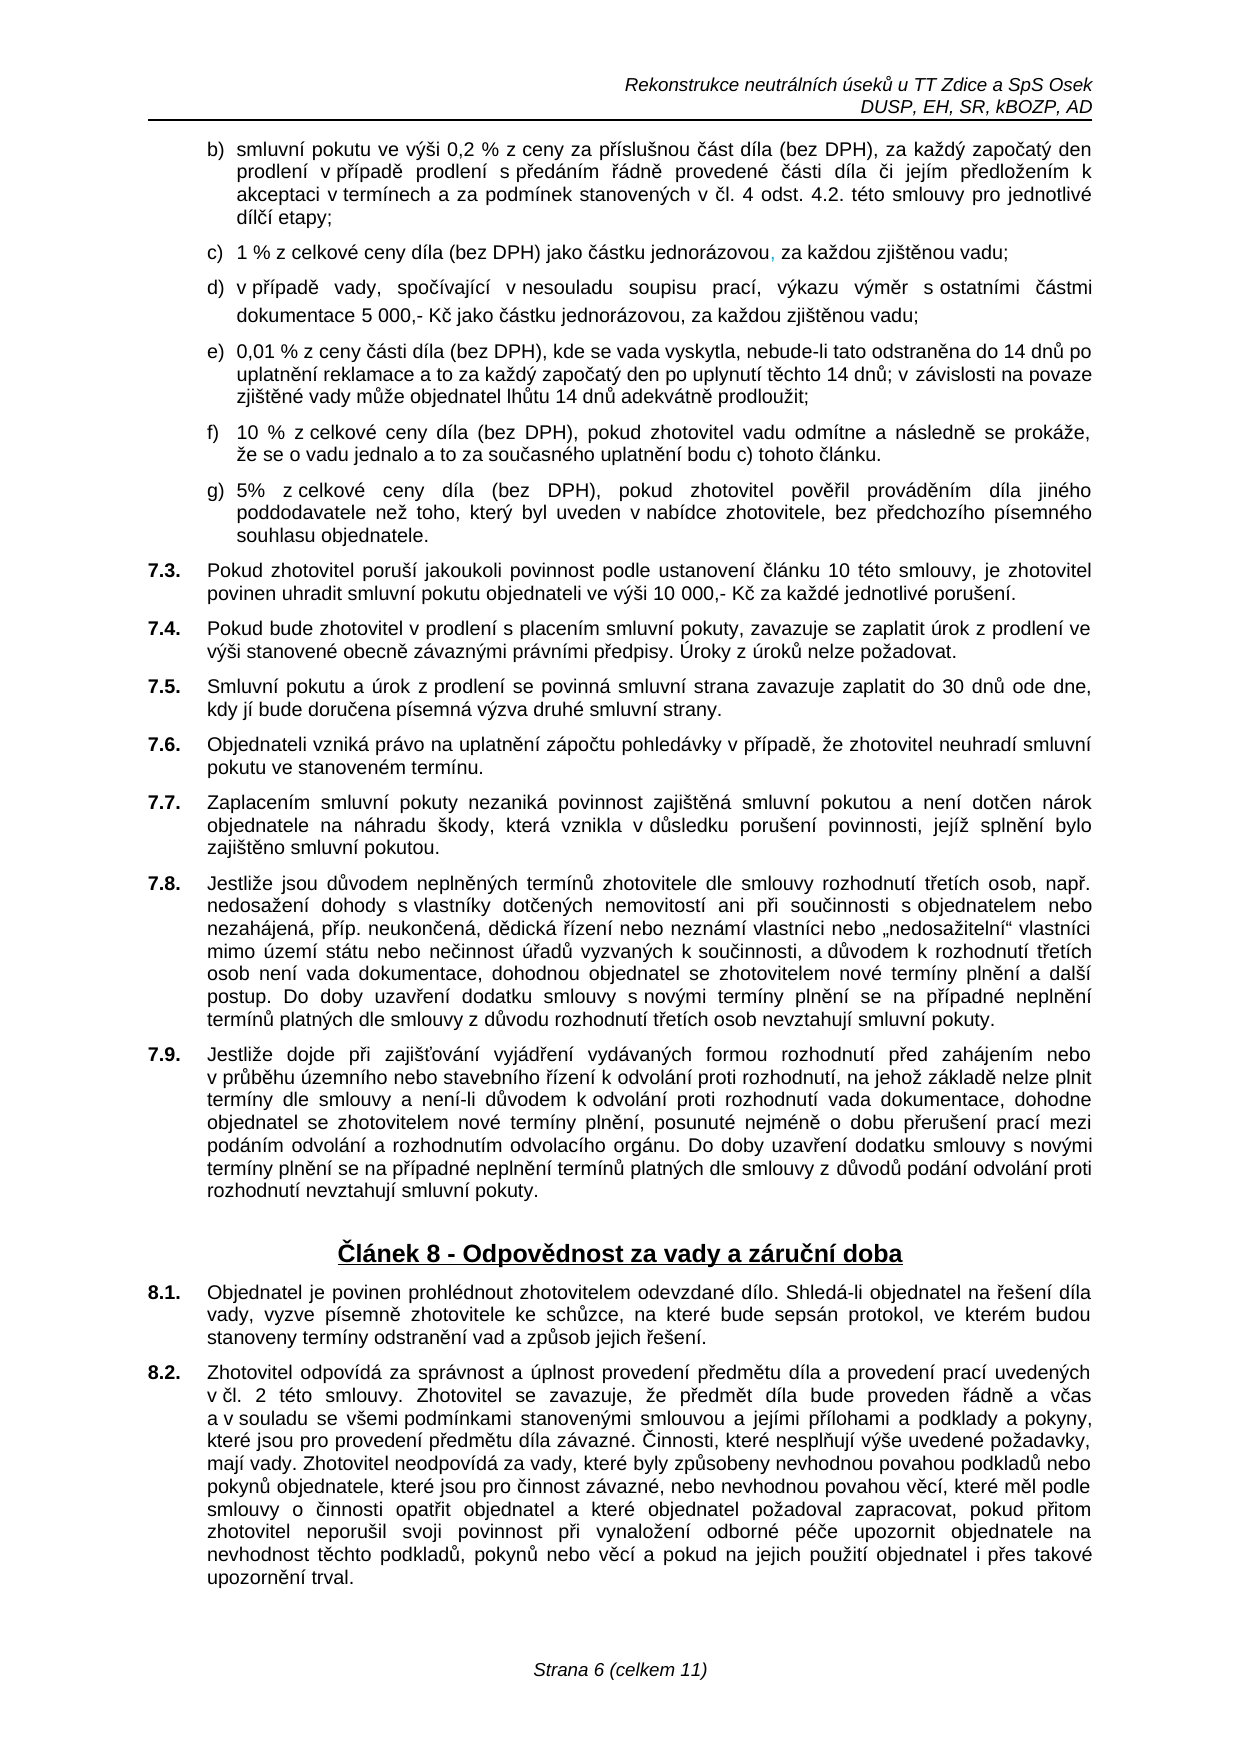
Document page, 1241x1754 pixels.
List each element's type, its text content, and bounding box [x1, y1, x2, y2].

text 7.9. Jestliže dojde při zajišťování vyjádření vydávaných formou rozhodnutí před zahájením nebo v průběhu územního nebo stavebního řízení k odvolání proti rozhodnutí, na jehož základě nelze plnit termíny dle smlouvy a není-li důvodem k odvolání proti rozhodnutí vada dokumentace, dohodne objednatel se zhotovitelem nové termíny plnění, posunuté nejméně o dobu přerušení prací mezi podáním odvolání a rozhodnutím odvolacího orgánu. Do doby uzavření dodatku smlouvy s novými termíny plnění se na případné neplnění termínů platných dle smlouvy z důvodů podání odvolání proti rozhodnutí nevztahují smluvní pokuty. [148, 1043, 1092, 1202]
subtitle 8.2. Zhotovitel odpovídá za správnost a úplnost provedení předmětu díla a provedení prací uvedených v čl. 2 této smlouvy. Zhotovitel se zavazuje, že předmět díla bude proveden řádně a včas a v souladu se všemi podmínkami stanovenými smlouvou a jejími přílohami a podklady a pokyny, které jsou pro provedení předmětu díla závazné. Činnosti, které nesplňují výše uvedené požadavky, mají vady. Zhotovitel neodpovídá za vady, které byly způsobeny nevhodnou povahou podkladů nebo pokynů objednatele, které jsou pro činnost závazné, nebo nevhodnou povahou věcí, které měl podle smlouvy o činnosti opatřit objednatel a které objednatel požadoval zapracovat, pokud přitom zhotovitel neporušil svoji povinnost při vynaložení odborné péče upozornit objednatele na nevhodnost těchto podkladů, pokynů nebo věcí a pokud na jejich použití objednatel i přes takové upozornění trval. [148, 1361, 1092, 1588]
subtitle Článek 8 - Odpovědnost za vady a záruční doba [148, 1239, 1092, 1268]
text 7.3. Pokud zhotovitel poruší jakoukoli povinnost podle ustanovení článku 10 této smlouvy, je zhotovitel povinen uhradit smluvní pokutu objednateli ve výši 10 000,- Kč za každé jednotlivé porušení. [148, 559, 1092, 604]
text 7.8. Jestliže jsou důvodem neplněných termínů zhotovitele dle smlouvy rozhodnutí třetích osob, např. nedosažení dohody s vlastníky dotčených nemovitostí ani při součinnosti s objednatelem nebo nezahájená, příp. neukončená, dědická řízení nebo neznámí vlastníci nebo „nedosažitelní“ vlastníci mimo území státu nebo nečinnost úřadů vyzvaných k součinnosti, a důvodem k rozhodnutí třetích osob není vada dokumentace, dohodnou objednatel se zhotovitelem nové termíny plnění a další postup. Do doby uzavření dodatku smlouvy s novými termíny plnění se na případné neplnění termínů platných dle smlouvy z důvodu rozhodnutí třetích osob nevztahují smluvní pokuty. [148, 871, 1092, 1030]
text 7.5. Smluvní pokutu a úrok z prodlení se povinná smluvní strana zavazuje zaplatit do 30 dnů ode dne, kdy jí bude doručena písemná výzva druhé smluvní strany. [148, 675, 1092, 720]
text f) 10 % z celkové ceny díla (bez DPH), pokud zhotovitel vadu odmítne a následně se prokáže, že se o vadu jednalo a to za současného uplatnění bodu c) tohoto článku. [207, 421, 1092, 466]
text 8.1. Objednatel je povinen prohlédnout zhotovitelem odevzdané dílo. Shledá-li objednatel na řešení díla vady, vyzve písemně zhotovitele ke schůzce, na které bude sepsán protokol, ve kterém budou stanoveny termíny odstranění vad a způsob jejich řešení. [148, 1281, 1092, 1349]
text 7.7. Zaplacením smluvní pokuty nezaniká povinnost zajištěná smluvní pokutou a není dotčen nárok objednatele na náhradu škody, která vznikla v důsledku porušení povinnosti, jejíž splnění bylo zajištěno smluvní pokutou. [148, 791, 1092, 859]
text 7.6. Objednateli vzniká právo na uplatnění zápočtu pohledávky v případě, že zhotovitel neuhradí smluvní pokutu ve stanoveném termínu. [148, 733, 1092, 778]
text c) 1 % z celkové ceny díla (bez DPH) jako částku jednorázovou, za každou zjištěnou vadu; [207, 241, 1092, 263]
text b) smluvní pokutu ve výši 0,2 % z ceny za příslušnou část díla (bez DPH), za každý započatý den prodlení v případě prodlení s předáním řádně provedené části díla či jejím předložením k akceptaci v termínech a za podmínek stanovených v čl. 4 odst. 4.2. této smlouvy pro jednotlivé dílčí etapy; [207, 137, 1092, 228]
text e) 0,01 % z ceny části díla (bez DPH), kde se vada vyskytla, nebude-li tato odstraněna do 14 dnů po uplatnění reklamace a to za každý započatý den po uplynutí těchto 14 dnů; v závislosti na povaze zjištěné vady může objednatel lhůtu 14 dnů adekvátně prodloužit; [207, 340, 1092, 408]
text d) v případě vady, spočívající v nesouladu soupisu prací, výkazu výměr s ostatními částmi dokumentace 5 000,- Kč jako částku jednorázovou, za každou zjištěnou vadu; [207, 276, 1092, 327]
text 7.4. Pokud bude zhotovitel v prodlení s placením smluvní pokuty, zavazuje se zaplatit úrok z prodlení ve výši stanovené obecně závaznými právními předpisy. Úroky z úroků nelze požadovat. [148, 617, 1092, 662]
text g) 5% z celkové ceny díla (bez DPH), pokud zhotovitel pověřil prováděním díla jiného poddodavatele než toho, který byl uveden v nabídce zhotovitele, bez předchozího písemného souhlasu objednatele. [207, 478, 1092, 547]
